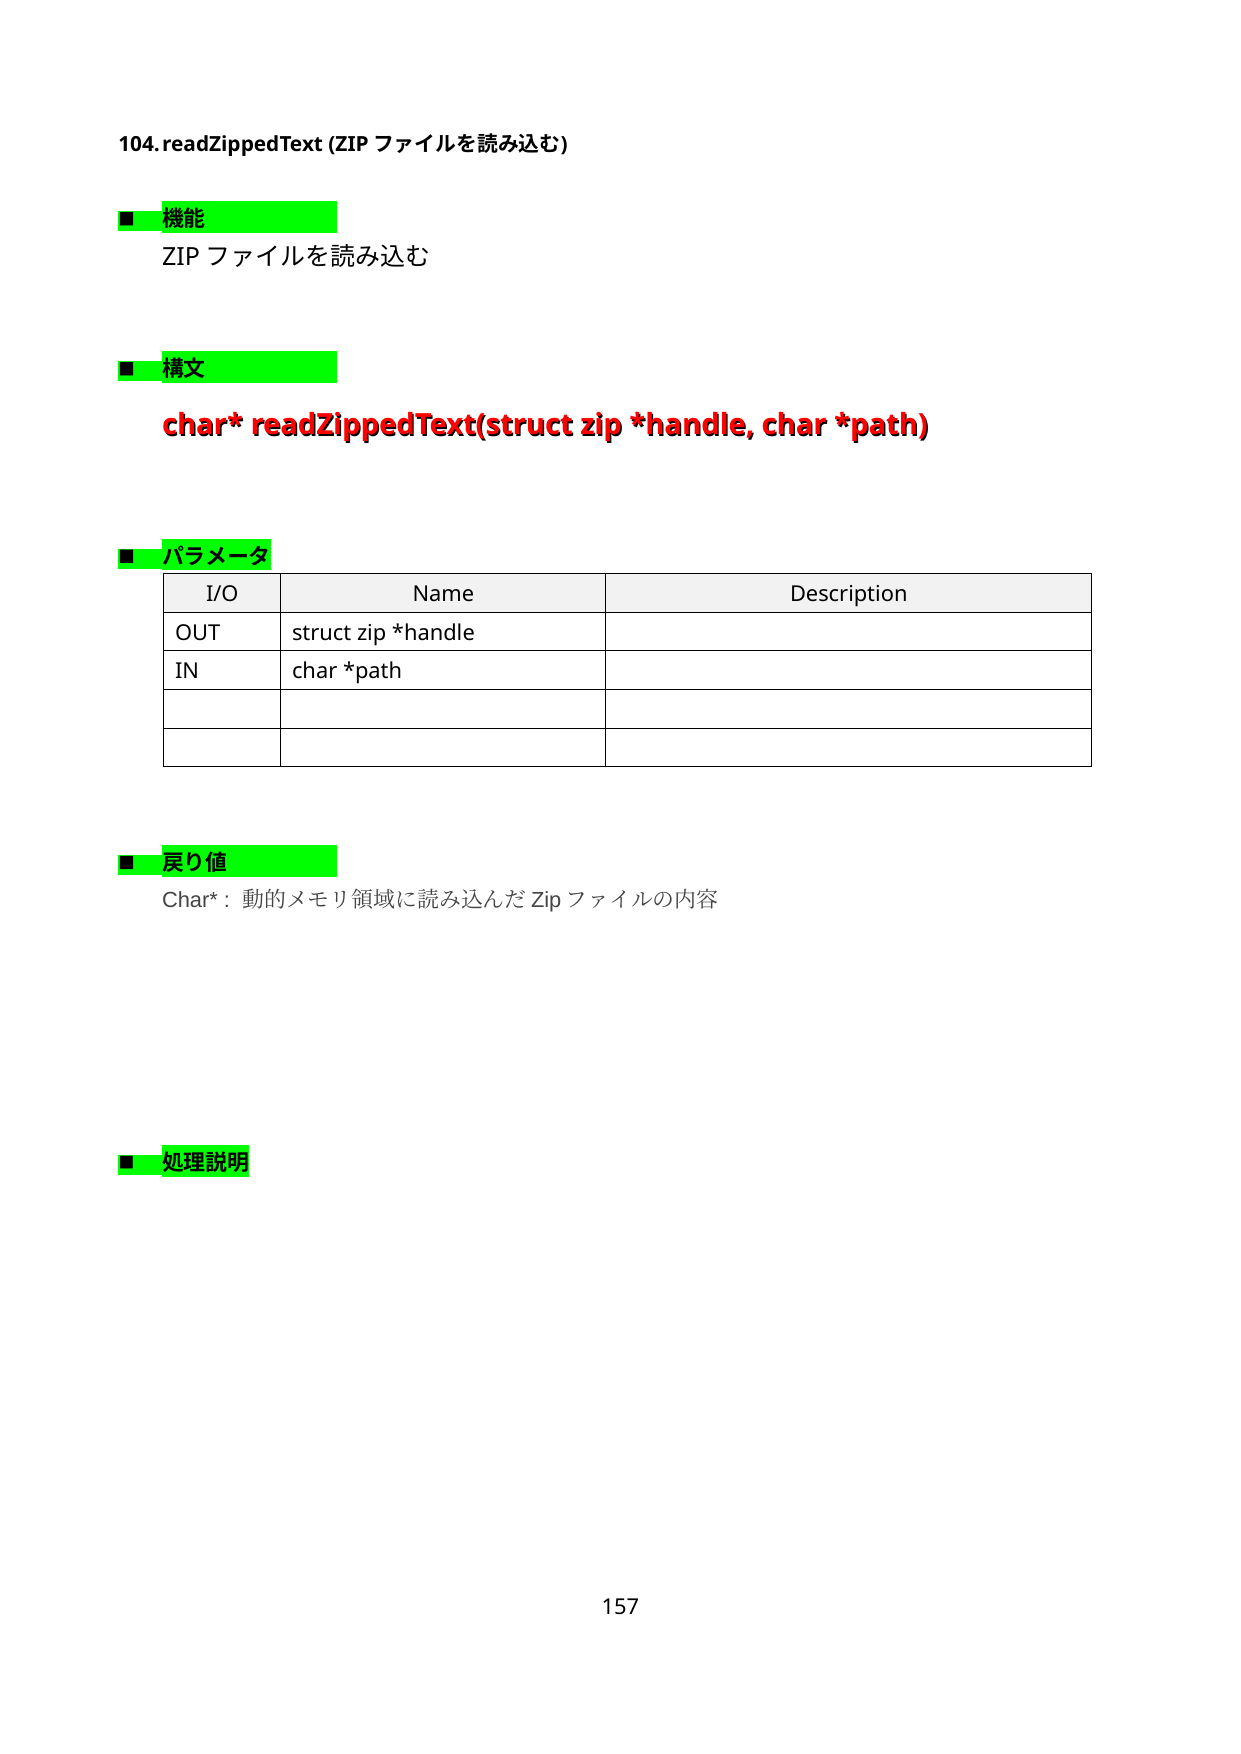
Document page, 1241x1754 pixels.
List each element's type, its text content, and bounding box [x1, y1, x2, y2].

list 処理説明 [118, 1142, 1122, 1179]
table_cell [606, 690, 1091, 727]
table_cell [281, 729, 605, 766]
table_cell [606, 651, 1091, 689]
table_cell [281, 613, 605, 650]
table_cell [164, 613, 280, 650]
list 戻り値 [118, 842, 1122, 879]
list 構文 [118, 348, 1122, 386]
subtitle readZippedText (ZIPファイルを読み込む) [118, 123, 1122, 161]
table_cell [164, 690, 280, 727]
list 機能 [118, 198, 1122, 236]
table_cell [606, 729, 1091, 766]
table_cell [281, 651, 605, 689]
list char* readZippedText(struct zip *handle, char *path) [162, 386, 1122, 461]
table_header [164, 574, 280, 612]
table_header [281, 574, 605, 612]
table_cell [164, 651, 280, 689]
list パラメータ [118, 536, 1122, 573]
text Char* : 動的メモリ領域に読み込んだZipファイルの内容 [162, 879, 1122, 917]
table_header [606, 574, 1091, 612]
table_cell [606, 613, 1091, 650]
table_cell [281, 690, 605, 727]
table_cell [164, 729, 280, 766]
text ZIPファイルを読み込む [162, 236, 1122, 273]
